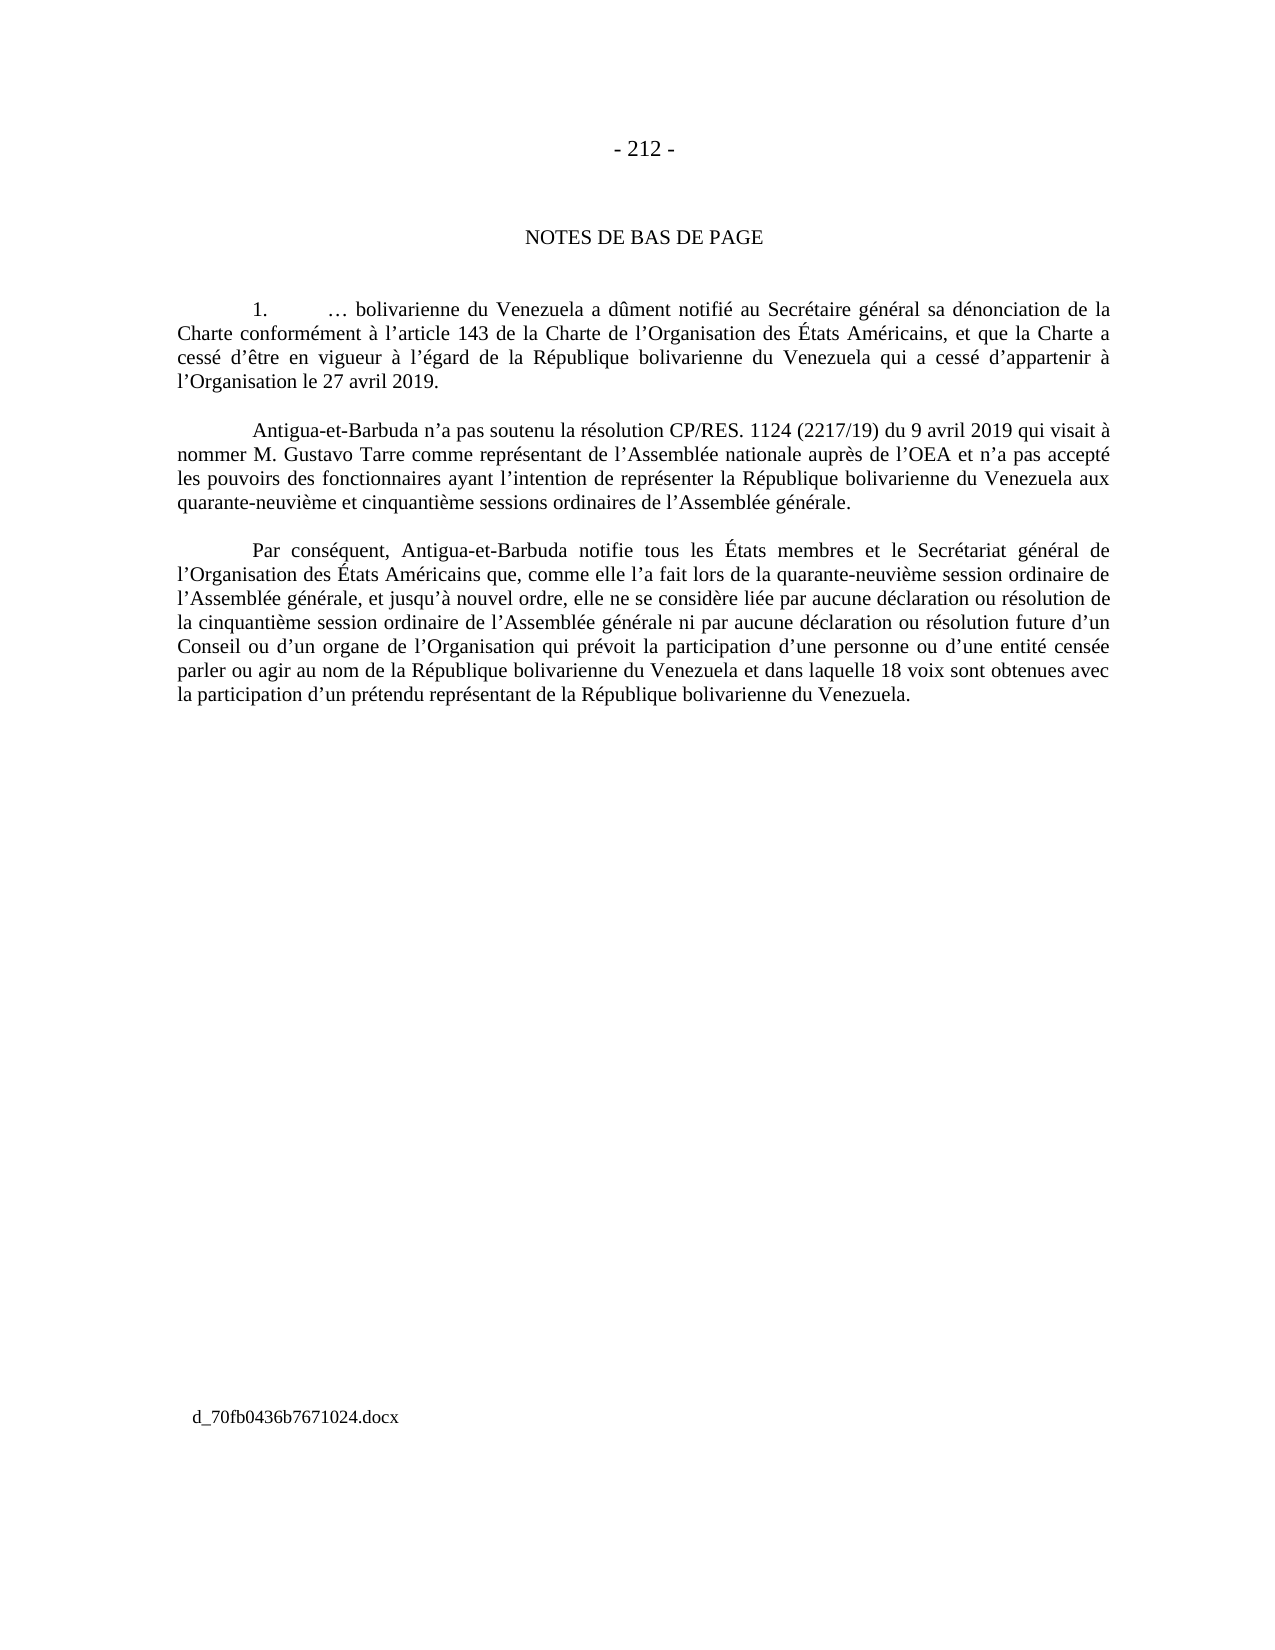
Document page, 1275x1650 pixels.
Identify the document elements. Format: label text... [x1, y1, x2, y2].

text NOTES DE BAS DE PAGE [177, 225, 1111, 249]
text Antigua-et-Barbuda n’a pas soutenu la résolution CP/RES. 1124 (2217/19) du 9 avril 2019 qui visait à nommer M. Gustavo Tarre comme représentant de l’Assemblée nationale auprès de l’OEA et n’a pas accepté les pouvoirs des fonctionnaires ayant l’intention de représenter la République bolivarienne du Venezuela aux quarante-neuvième et cinquantième sessions ordinaires de l’Assemblée générale. [177, 417, 1111, 514]
text 1. … bolivarienne du Venezuela a dûment notifié au Secrétaire général sa dénonciation de la Charte conformément à l’article 143 de la Charte de l’Organisation des États Américains, et que la Charte a cessé d’être en vigueur à l’égard de la République bolivarienne du Venezuela qui a cessé d’appartenir à l’Organisation le 27 avril 2019. [177, 297, 1111, 393]
text Par conséquent, Antigua-et-Barbuda notifie tous les États membres et le Secrétariat général de l’Organisation des États Américains que, comme elle l’a fait lors de la quarante-neuvième session ordinaire de l’Assemblée générale, et jusqu’à nouvel ordre, elle ne se considère liée par aucune déclaration ou résolution de la cinquantième session ordinaire de l’Assemblée générale ni par aucune déclaration ou résolution future d’un Conseil ou d’un organe de l’Organisation qui prévoit la participation d’une personne ou d’une entité censée parler ou agir au nom de la République bolivarienne du Venezuela et dans laquelle 18 voix sont obtenues avec la participation d’un prétendu représentant de la République bolivarienne du Venezuela. [177, 538, 1111, 706]
